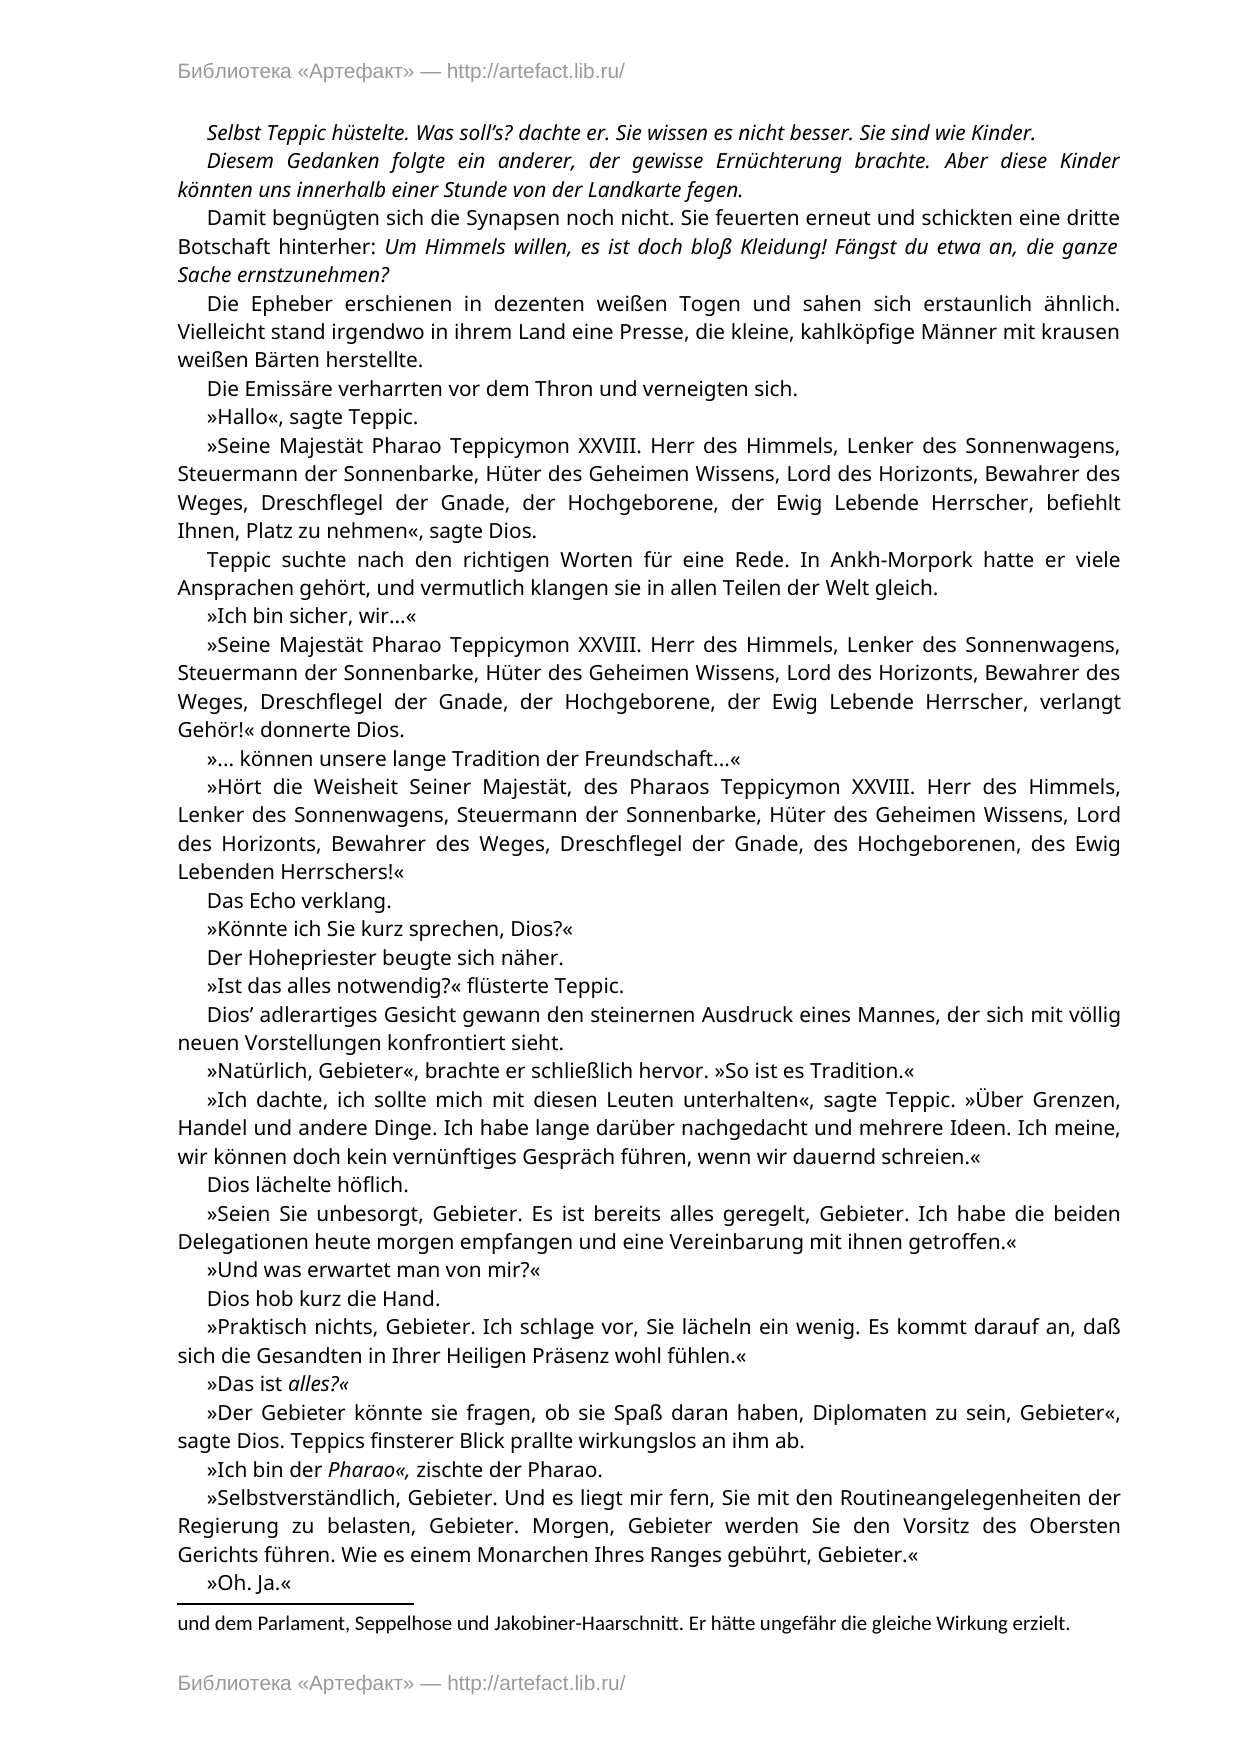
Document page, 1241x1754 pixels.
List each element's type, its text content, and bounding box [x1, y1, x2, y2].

text »Ich bin sicher, wir...« [177, 602, 1122, 630]
text »Das ist alles?« [177, 1369, 1122, 1398]
text Der Hohepriester beugte sich näher. [177, 943, 1122, 971]
text »Seine Majestät Pharao Teppicymon XXVIII. Herr des Himmels, Lenker des Sonnenwagens, Steuermann der Sonnenbarke, Hüter des Geheimen Wissens, Lord des Horizonts, Bewahrer des Weges, Dreschflegel der Gnade, der Hochgeborene, der Ewig Lebende Herrscher, verlangt Gehör!« donnerte Dios. [177, 630, 1122, 744]
text »Und was erwartet man von mir?« [177, 1256, 1122, 1284]
text Die Emissäre verharrten vor dem Thron und verneigten sich. [177, 374, 1122, 402]
text Dios hob kurz die Hand. [177, 1284, 1122, 1312]
text »... können unsere lange Tradition der Freundschaft...« [177, 744, 1122, 772]
text Dios’ adlerartiges Gesicht gewann den steinernen Ausdruck eines Mannes, der sich mit völlig neuen Vorstellungen konfrontiert sieht. [177, 1000, 1122, 1057]
text »Ist das alles notwendig?« flüsterte Teppic. [177, 971, 1122, 1000]
text Die Epheber erschienen in dezenten weißen Togen und sahen sich erstaunlich ähnlich. Vielleicht stand irgendwo in ihrem Land eine Presse, die kleine, kahlköpfige Männer mit krausen weißen Bärten herstellte. [177, 289, 1122, 374]
text »Praktisch nichts, Gebieter. Ich schlage vor, Sie lächeln ein wenig. Es kommt darauf an, daß sich die Gesandten in Ihrer Heiligen Präsenz wohl fühlen.« [177, 1312, 1122, 1369]
text »Der Gebieter könnte sie fragen, ob sie Spaß daran haben, Diplomaten zu sein, Gebieter«, sagte Dios. Teppics finsterer Blick prallte wirkungslos an ihm ab. [177, 1398, 1122, 1455]
text Selbst Teppic hüstelte. Was soll’s? dachte er. Sie wissen es nicht besser. Sie sind wie Kinder. [177, 118, 1122, 147]
text »Seine Majestät Pharao Teppicymon XXVIII. Herr des Himmels, Lenker des Sonnenwagens, Steuermann der Sonnenbarke, Hüter des Geheimen Wissens, Lord des Horizonts, Bewahrer des Weges, Dreschflegel der Gnade, der Hochgeborene, der Ewig Lebende Herrscher, befiehlt Ihnen, Platz zu nehmen«, sagte Dios. [177, 431, 1122, 545]
text »Ich dachte, ich sollte mich mit diesen Leuten unterhalten«, sagte Teppic. »Über Grenzen, Handel und andere Dinge. Ich habe lange darüber nachgedacht und mehrere Ideen. Ich meine, wir können doch kein vernünftiges Gespräch führen, wenn wir dauernd schreien.« [177, 1085, 1122, 1170]
text »Selbstverständlich, Gebieter. Und es liegt mir fern, Sie mit den Routineangelegenheiten der Regierung zu belasten, Gebieter. Morgen, Gebieter werden Sie den Vorsitz des Obersten Gerichts führen. Wie es einem Monarchen Ihres Ranges gebührt, Gebieter.« [177, 1483, 1122, 1568]
text »Könnte ich Sie kurz sprechen, Dios?« [177, 914, 1122, 943]
text Diesem Gedanken folgte ein anderer, der gewisse Ernüchterung brachte. Aber diese Kinder könnten uns innerhalb einer Stunde von der Landkarte fegen. [177, 147, 1122, 203]
text »Hallo«, sagte Teppic. [177, 402, 1122, 431]
text »Natürlich, Gebieter«, brachte er schließlich hervor. »So ist es Tradition.« [177, 1057, 1122, 1085]
text »Ich bin der Pharao«, zischte der Pharao. [177, 1455, 1122, 1483]
text Das Echo verklang. [177, 886, 1122, 914]
text »Hört die Weisheit Seiner Majestät, des Pharaos Teppicymon XXVIII. Herr des Himmels, Lenker des Sonnenwagens, Steuermann der Sonnenbarke, Hüter des Geheimen Wissens, Lord des Horizonts, Bewahrer des Weges, Dreschflegel der Gnade, des Hochgeborenen, des Ewig Lebenden Herrschers!« [177, 772, 1122, 886]
text Teppic suchte nach den richtigen Worten für eine Rede. In Ankh-Morpork hatte er viele Ansprachen gehört, und vermutlich klangen sie in allen Teilen der Welt gleich. [177, 545, 1122, 602]
text »Oh. Ja.« [177, 1568, 1122, 1597]
text Damit begnügten sich die Synapsen noch nicht. Sie feuerten erneut und schickten eine dritte Botschaft hinterher: Um Himmels willen, es ist doch bloß Kleidung! Fängst du etwa an, die ganze Sache ernstzunehmen? [177, 203, 1122, 289]
text »Seien Sie unbesorgt, Gebieter. Es ist bereits alles geregelt, Gebieter. Ich habe die beiden Delegationen heute morgen empfangen und eine Vereinbarung mit ihnen getroffen.« [177, 1199, 1122, 1256]
text Dios lächelte höflich. [177, 1170, 1122, 1199]
